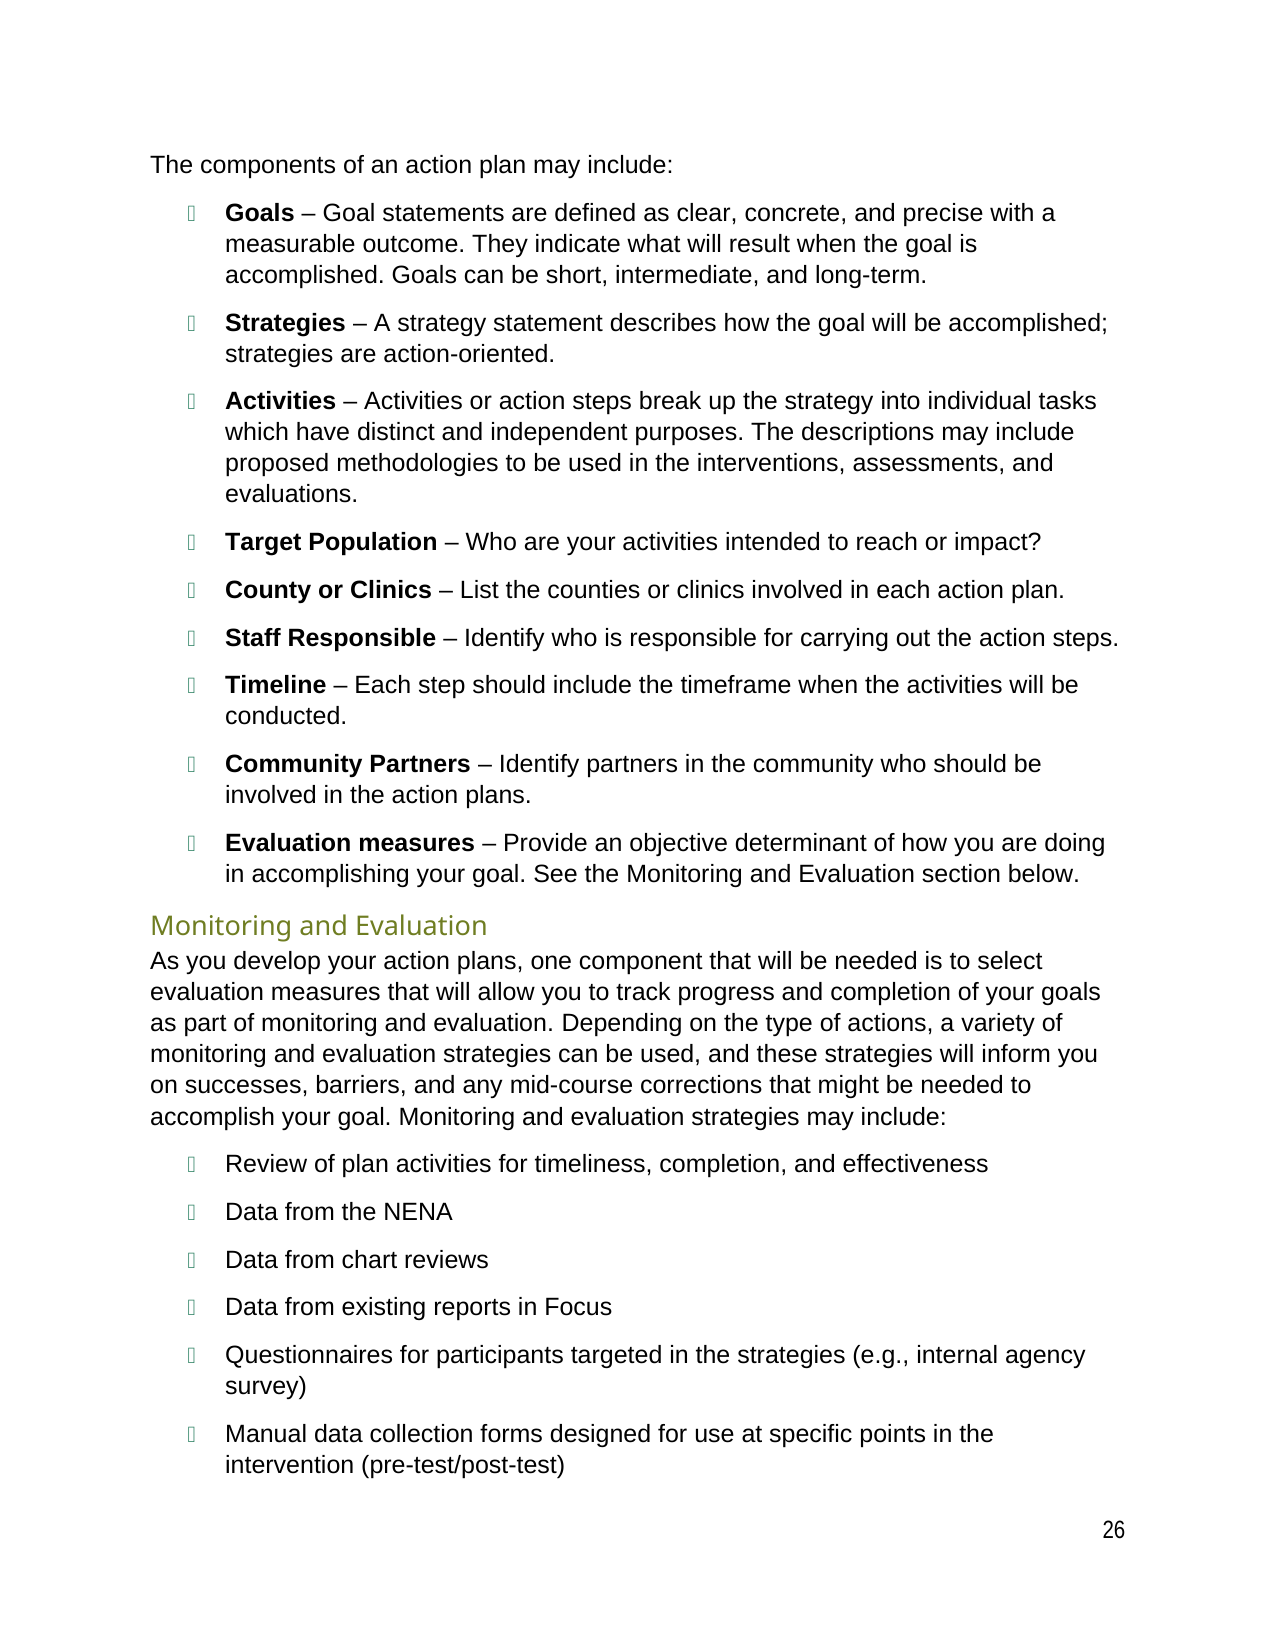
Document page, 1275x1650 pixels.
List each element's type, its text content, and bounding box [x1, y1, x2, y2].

list County or Clinics – List the counties or clinics involved in each action plan. [187, 575, 1125, 603]
list Target Population – Who are your activities intended to reach or impact? [187, 527, 1125, 556]
list Evaluation measures – Provide an objective determinant of how you are doing in accomplishing your goal. See the Monitoring and Evaluation section below. [187, 828, 1125, 887]
list Data from chart reviews [187, 1244, 1125, 1273]
list Goals – Goal statements are defined as clear, concrete, and precise with a measurable outcome. They indicate what will result when the goal is accomplished. Goals can be short, intermediate, and long-term. [187, 198, 1125, 288]
text The components of an action plan may include: [150, 150, 1125, 179]
subtitle Monitoring and Evaluation [150, 906, 1125, 943]
list Strategies – A strategy statement describes how the goal will be accomplished; strategies are action-oriented. [187, 307, 1125, 367]
list Data from existing reports in Focus [187, 1292, 1125, 1321]
text As you develop your action plans, one component that will be needed is to select evaluation measures that will allow you to track progress and completion of your goals as part of monitoring and evaluation. Depending on the type of actions, a variety of monitoring and evaluation strategies can be used, and these strategies will inform you on successes, barriers, and any mid-course corrections that might be needed to accomplish your goal. Monitoring and evaluation strategies may include: [150, 946, 1125, 1130]
list Activities – Activities or action steps break up the strategy into individual tasks which have distinct and independent purposes. The descriptions may include proposed methodologies to be used in the interventions, assessments, and evaluations. [187, 386, 1125, 508]
list Review of plan activities for timeliness, completion, and effectiveness [187, 1149, 1125, 1178]
list Timeline – Each step should include the timeframe when the activities will be conducted. [187, 670, 1125, 730]
list Staff Responsible – Identify who is responsible for carrying out the action steps. [187, 622, 1125, 651]
list Questionnaires for participants targeted in the strategies (e.g., internal agency survey) [187, 1340, 1125, 1400]
list Data from the NENA [187, 1197, 1125, 1226]
list Manual data collection forms designed for use at specific points in the intervention (pre-test/post-test) [187, 1419, 1125, 1478]
list Community Partners – Identify partners in the community who should be involved in the action plans. [187, 749, 1125, 809]
